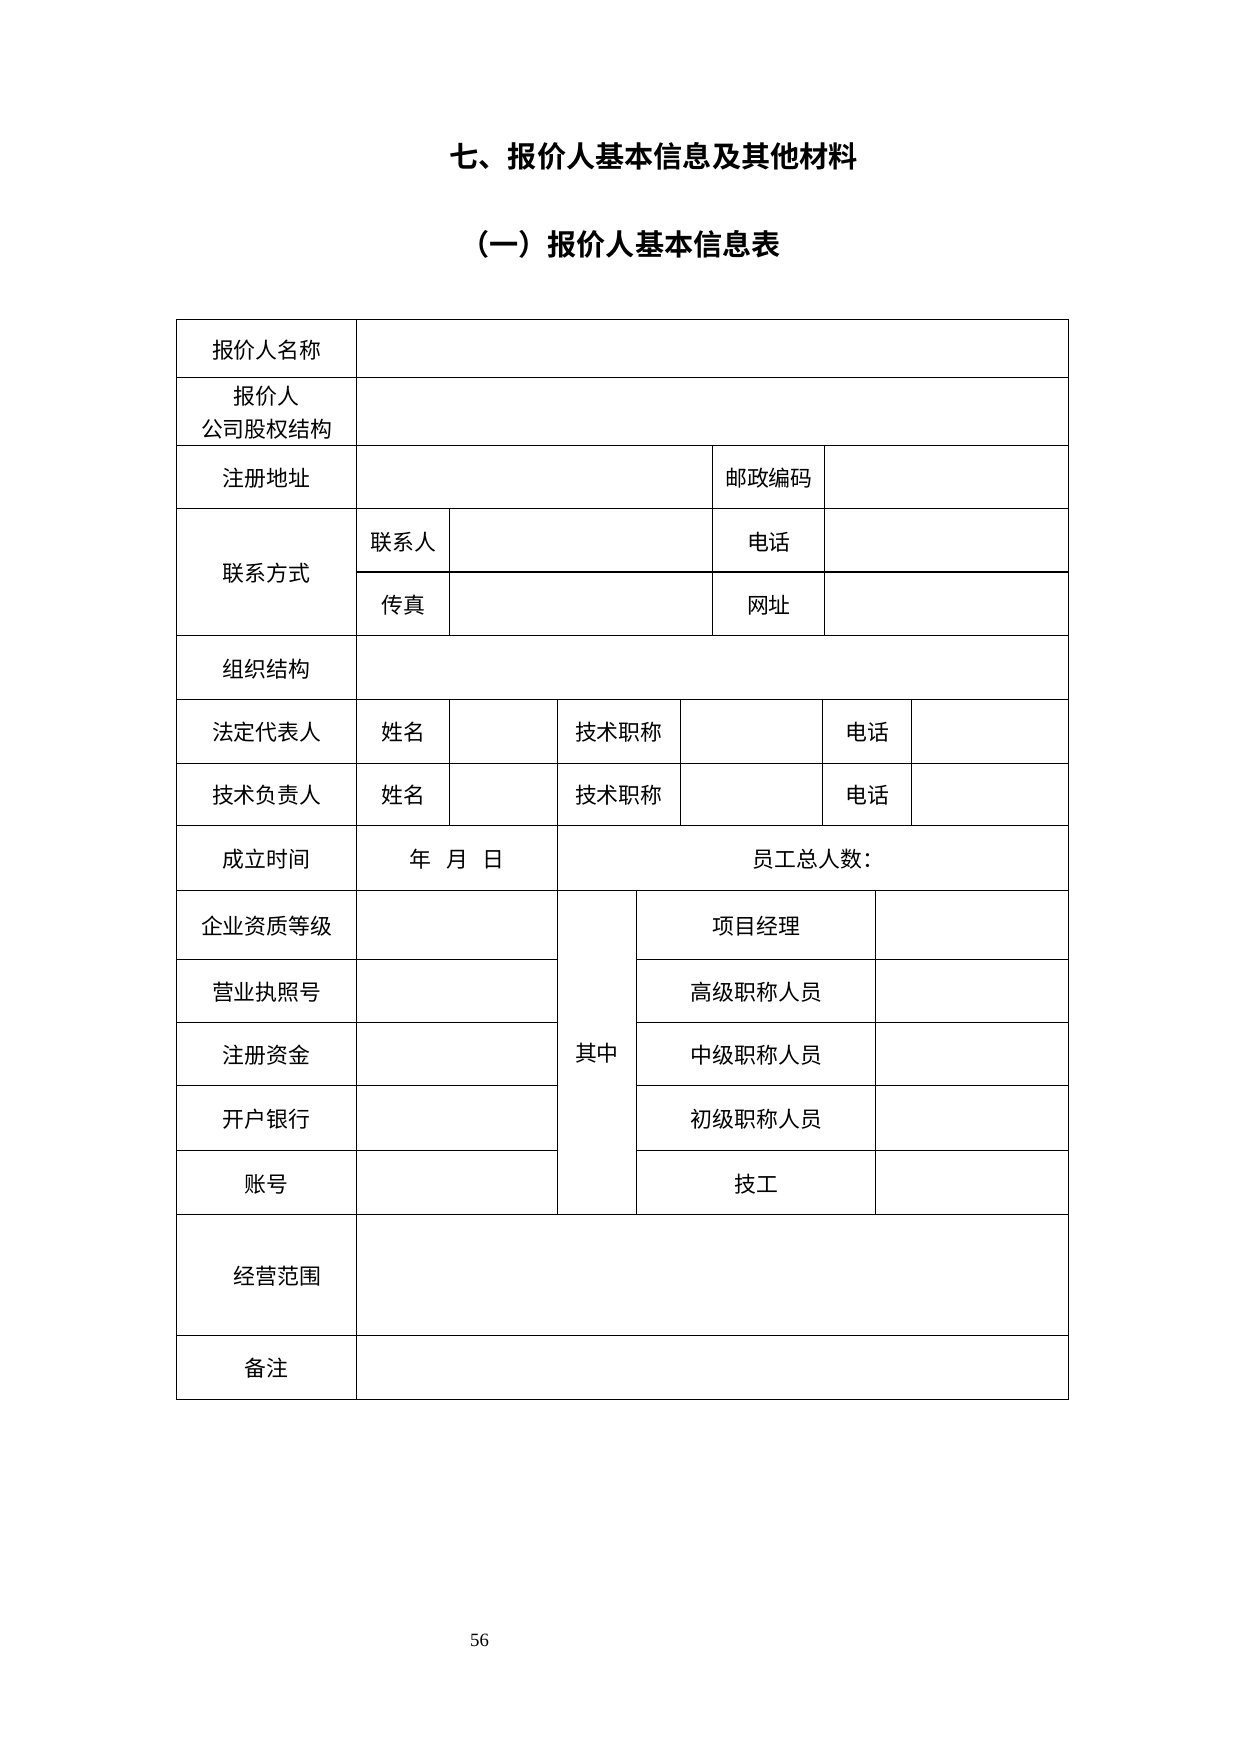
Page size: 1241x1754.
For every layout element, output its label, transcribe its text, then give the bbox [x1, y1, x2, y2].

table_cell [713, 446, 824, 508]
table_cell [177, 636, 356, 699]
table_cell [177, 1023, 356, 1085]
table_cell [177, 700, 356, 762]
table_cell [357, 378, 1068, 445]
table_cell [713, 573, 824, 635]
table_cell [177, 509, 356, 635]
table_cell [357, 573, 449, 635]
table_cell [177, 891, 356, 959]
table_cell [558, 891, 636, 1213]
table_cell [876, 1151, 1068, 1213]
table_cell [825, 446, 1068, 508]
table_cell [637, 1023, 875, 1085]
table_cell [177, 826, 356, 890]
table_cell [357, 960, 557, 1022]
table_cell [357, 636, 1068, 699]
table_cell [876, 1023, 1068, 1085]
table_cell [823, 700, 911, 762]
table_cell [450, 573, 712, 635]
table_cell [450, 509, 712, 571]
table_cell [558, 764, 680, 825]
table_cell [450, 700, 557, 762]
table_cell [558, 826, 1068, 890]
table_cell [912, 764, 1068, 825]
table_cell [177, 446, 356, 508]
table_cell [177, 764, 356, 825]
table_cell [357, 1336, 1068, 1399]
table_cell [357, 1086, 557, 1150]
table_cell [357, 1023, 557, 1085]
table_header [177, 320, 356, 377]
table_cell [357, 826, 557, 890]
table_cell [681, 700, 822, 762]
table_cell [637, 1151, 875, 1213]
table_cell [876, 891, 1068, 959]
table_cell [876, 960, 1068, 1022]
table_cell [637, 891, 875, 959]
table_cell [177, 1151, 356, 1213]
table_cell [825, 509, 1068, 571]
subtitle 七、报价人基本信息及其他材料 [188, 122, 1052, 188]
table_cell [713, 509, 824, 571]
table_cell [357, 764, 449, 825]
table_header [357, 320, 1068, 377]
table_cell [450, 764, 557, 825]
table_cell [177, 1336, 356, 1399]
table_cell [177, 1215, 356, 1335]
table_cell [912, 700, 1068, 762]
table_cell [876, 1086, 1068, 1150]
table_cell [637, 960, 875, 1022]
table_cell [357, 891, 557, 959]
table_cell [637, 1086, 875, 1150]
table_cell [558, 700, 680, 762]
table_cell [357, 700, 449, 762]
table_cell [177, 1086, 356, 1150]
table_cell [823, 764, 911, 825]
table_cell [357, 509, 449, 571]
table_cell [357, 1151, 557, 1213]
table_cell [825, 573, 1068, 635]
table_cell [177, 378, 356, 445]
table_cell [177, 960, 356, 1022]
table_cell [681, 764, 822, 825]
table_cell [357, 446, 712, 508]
subtitle （一）报价人基本信息表 [188, 209, 1052, 276]
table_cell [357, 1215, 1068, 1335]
